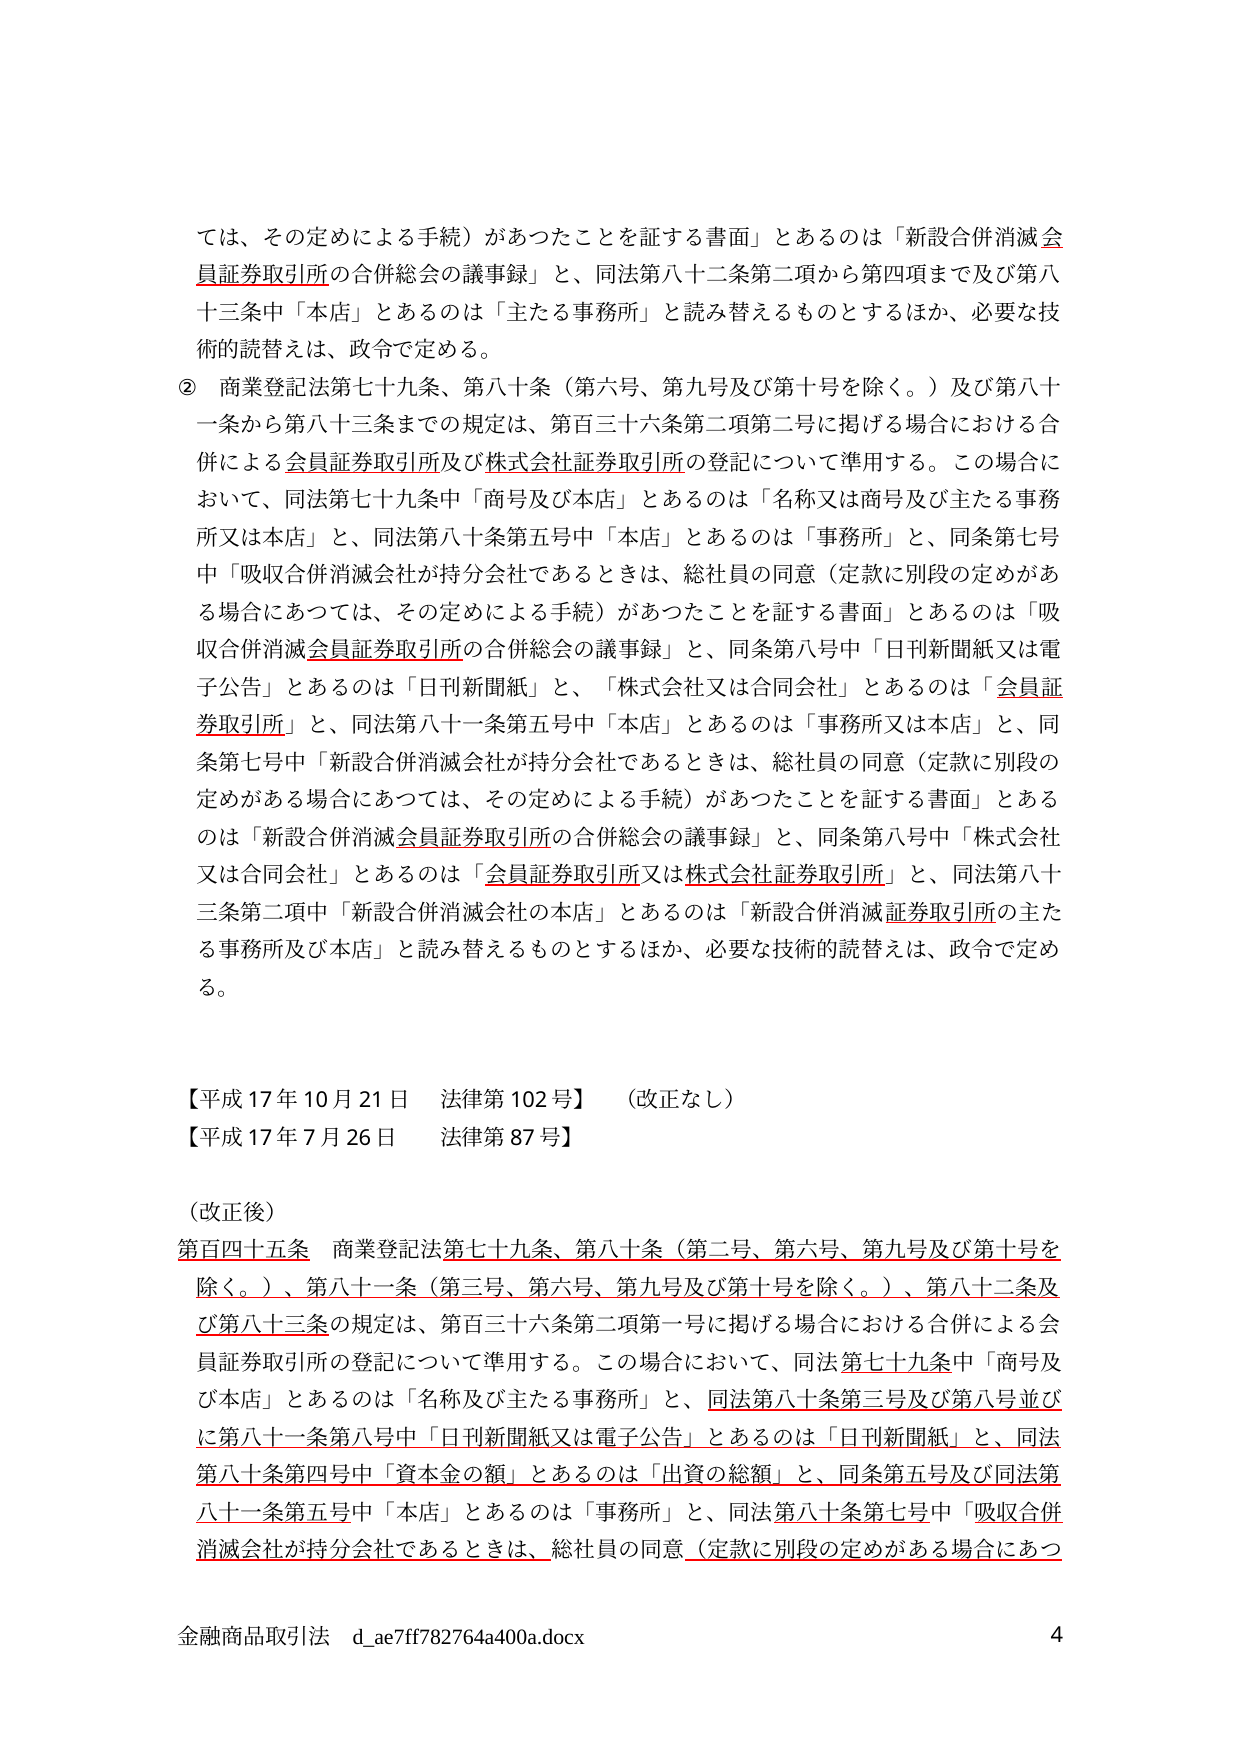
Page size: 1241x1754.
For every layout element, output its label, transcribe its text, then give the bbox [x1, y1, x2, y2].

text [177, 217, 1063, 367]
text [177, 1229, 1063, 1567]
text 【平成17年7月26日 法律第87号】 [177, 1117, 1063, 1154]
text ② 商業登記法第七十九条、第八十条（第六号、第九号及び第十号を除く。）及び第八十一条から第八十三条までの規定は、第百三十六条第二項第二号に掲げる場合における合併による会員証券取引所及び株式会社証券取引所の登記について準用する。この場合において、同法第七十九条中「商号及び本店」とあるのは「名称又は商号及び主たる事務所又は本店」と、同法第八十条第五号中「本店」とあるのは「事務所」と、同条第七号中「吸収合併消滅会社が持分会社であるときは、総社員の同意（定款に別段の定めがある場合にあつては、その定めによる手続）があつたことを証する書面」とあるのは「吸収合併消滅会員証券取引所の合併総会の議事録」と、同条第八号中「日刊新聞紙又は電子公告」とあるのは「日刊新聞紙」と、「株式会社又は合同会社」とあるのは「会員証券取引所」と、同法第八十一条第五号中「本店」とあるのは「事務所又は本店」と、同条第七号中「新設合併消滅会社が持分会社であるときは、総社員の同意（定款に別段の定めがある場合にあつては、その定めによる手続）があつたことを証する書面」とあるのは「新設合併消滅会員証券取引所の合併総会の議事録」と、同条第八号中「株式会社又は合同会社」とあるのは「会員証券取引所又は株式会社証券取引所」と、同法第八十三条第二項中「新設合併消滅会社の本店」とあるのは「新設合併消滅証券取引所の主たる事務所及び本店」と読み替えるものとするほか、必要な技術的読替えは、政令で定める。 [177, 367, 1063, 1004]
text （改正後） [177, 1192, 1063, 1229]
text 【平成17年10月21日 法律第102号】 （改正なし） [177, 1079, 1063, 1117]
